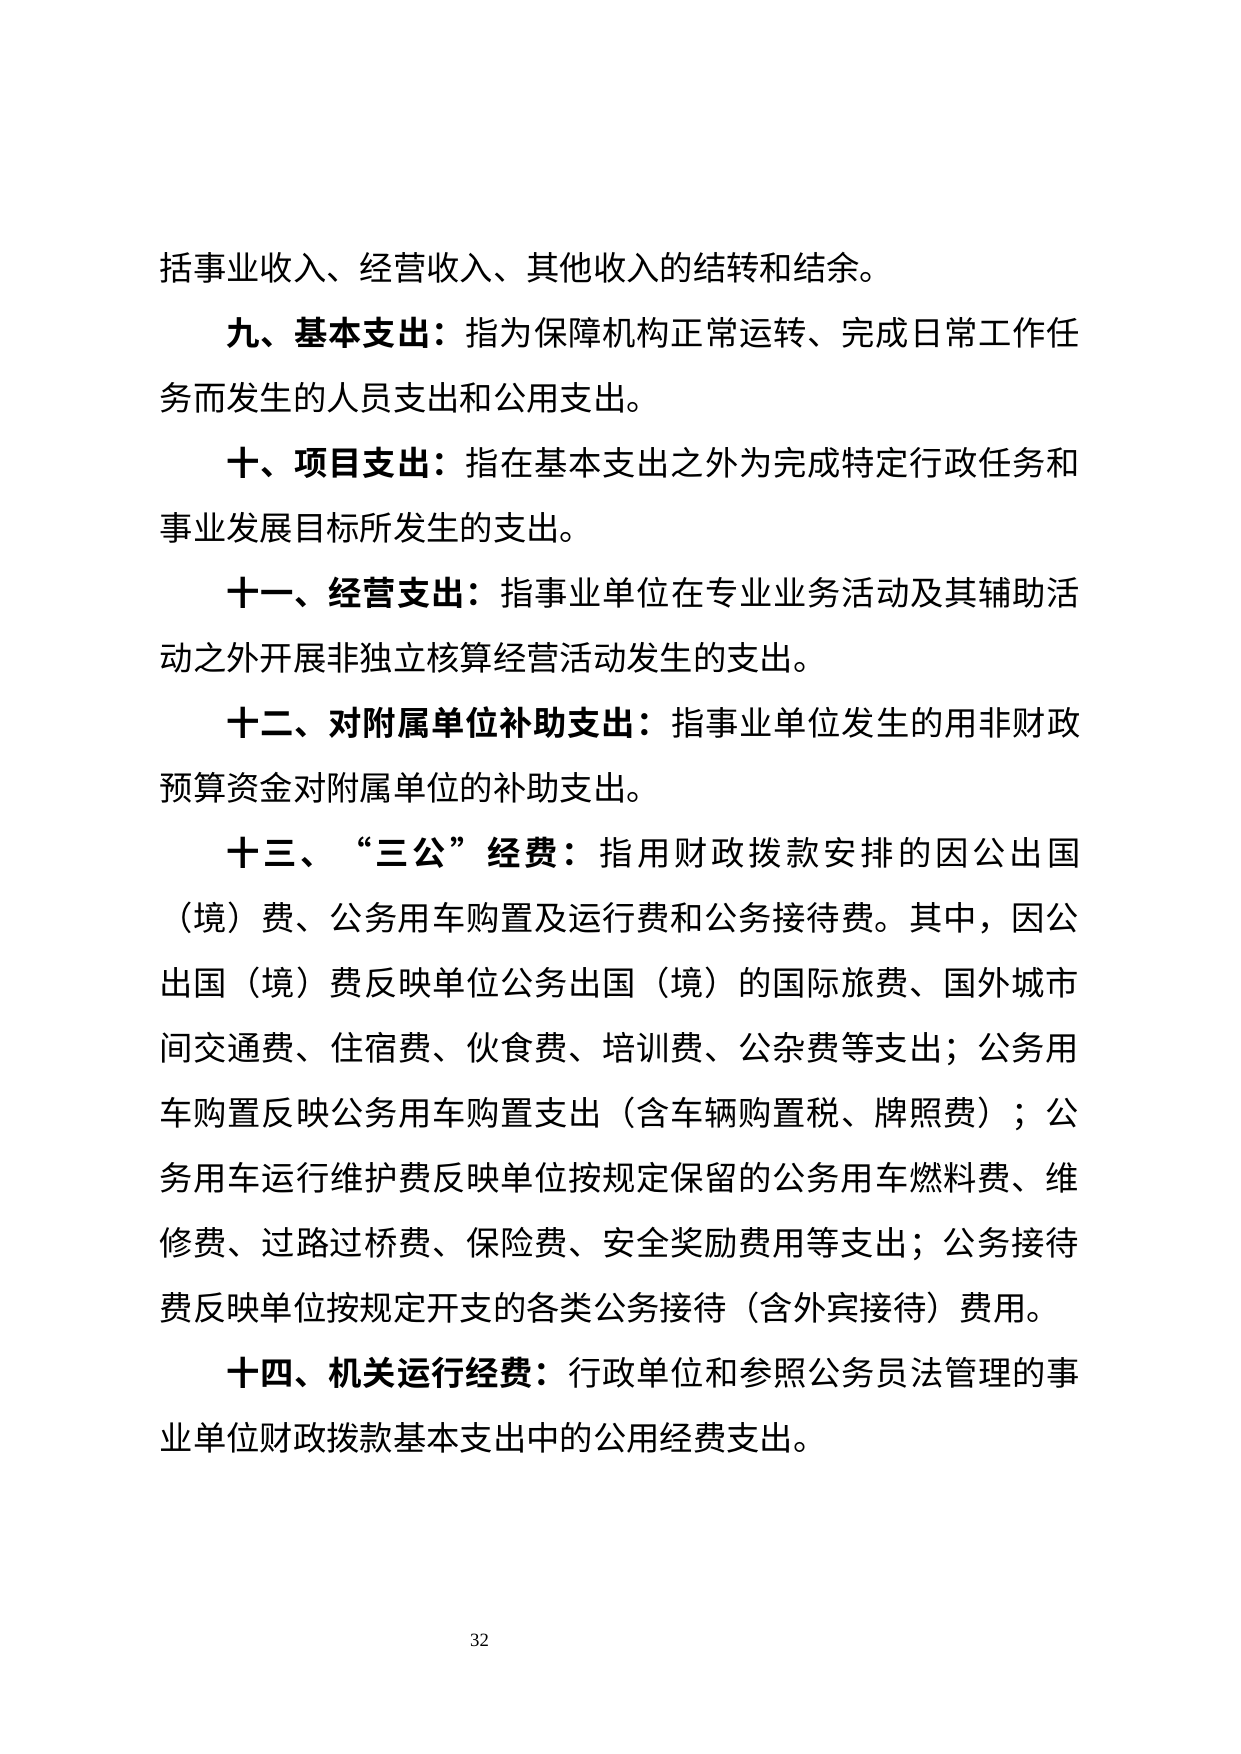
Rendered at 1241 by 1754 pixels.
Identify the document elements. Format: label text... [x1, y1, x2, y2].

text 十三、“三公”经费：指用财政拨款安排的因公出国（境）费、公务用车购置及运行费和公务接待费。其中，因公出国（境）费反映单位公务出国（境）的国际旅费、国外城市间交通费、住宿费、伙食费、培训费、公杂费等支出；公务用车购置反映公务用车购置支出（含车辆购置税、牌照费）；公务用车运行维护费反映单位按规定保留的公务用车燃料费、维修费、过路过桥费、保险费、安全奖励费用等支出；公务接待费反映单位按规定开支的各类公务接待（含外宾接待）费用。 [159, 818, 1081, 1338]
text 十一、经营支出：指事业单位在专业业务活动及其辅助活动之外开展非独立核算经营活动发生的支出。 [159, 558, 1081, 688]
text 十、项目支出：指在基本支出之外为完成特定行政任务和事业发展目标所发生的支出。 [159, 428, 1081, 558]
text 九、基本支出：指为保障机构正常运转、完成日常工作任务而发生的人员支出和公用支出。 [159, 298, 1081, 428]
text 十二、对附属单位补助支出：指事业单位发生的用非财政预算资金对附属单位的补助支出。 [159, 688, 1081, 818]
text 十四、机关运行经费：行政单位和参照公务员法管理的事业单位财政拨款基本支出中的公用经费支出。 [159, 1338, 1081, 1468]
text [159, 233, 1081, 298]
